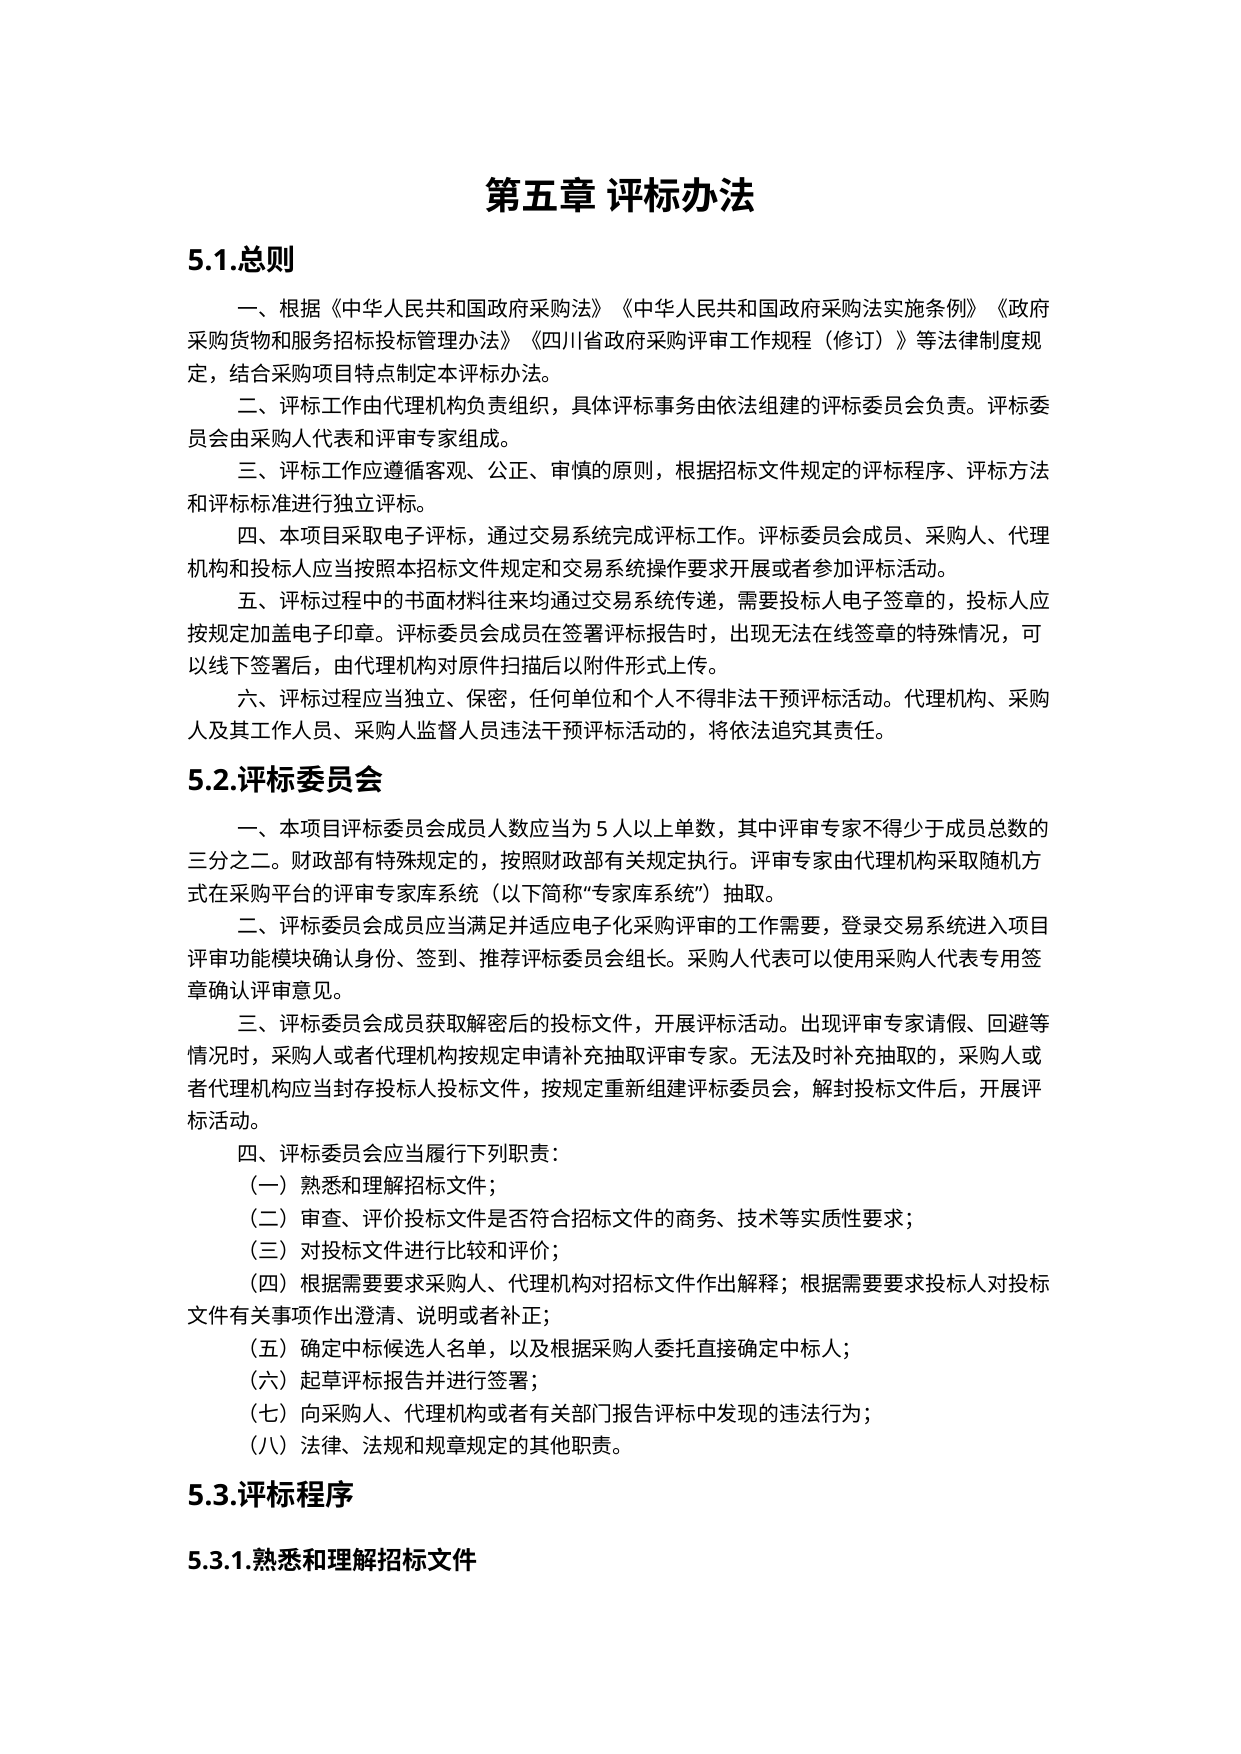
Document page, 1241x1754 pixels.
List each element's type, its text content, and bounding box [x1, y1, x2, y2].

text 5.1.总则 [187, 227, 1053, 292]
text （二）审查、评价投标文件是否符合招标文件的商务、技术等实质性要求； [187, 1202, 1053, 1234]
text 5.3.1.熟悉和理解招标文件 [187, 1527, 1053, 1592]
text 四、评标委员会应当履行下列职责： [187, 1137, 1053, 1169]
text 六、评标过程应当独立、保密，任何单位和个人不得非法干预评标活动。代理机构、采购人及其工作人员、采购人监督人员违法干预评标活动的，将依法追究其责任。 [187, 682, 1053, 747]
text （四）根据需要要求采购人、代理机构对招标文件作出解释；根据需要要求投标人对投标文件有关事项作出澄清、说明或者补正； [187, 1267, 1053, 1332]
text 三、评标工作应遵循客观、公正、审慎的原则，根据招标文件规定的评标程序、评标方法和评标标准进行独立评标。 [187, 454, 1053, 519]
text 一、本项目评标委员会成员人数应当为5人以上单数，其中评审专家不得少于成员总数的三分之二。财政部有特殊规定的，按照财政部有关规定执行。评审专家由代理机构采取随机方式在采购平台的评审专家库系统（以下简称“专家库系统”）抽取。 [187, 812, 1053, 909]
text （五）确定中标候选人名单，以及根据采购人委托直接确定中标人； [187, 1332, 1053, 1364]
text 5.3.评标程序 [187, 1462, 1053, 1527]
text （七）向采购人、代理机构或者有关部门报告评标中发现的违法行为； [187, 1397, 1053, 1429]
text （三）对投标文件进行比较和评价； [187, 1234, 1053, 1267]
text 第五章 评标办法 [187, 162, 1053, 227]
text 一、根据《中华人民共和国政府采购法》《中华人民共和国政府采购法实施条例》《政府采购货物和服务招标投标管理办法》《四川省政府采购评审工作规程（修订）》等法律制度规定，结合采购项目特点制定本评标办法。 [187, 292, 1053, 389]
text （八）法律、法规和规章规定的其他职责。 [187, 1429, 1053, 1462]
text 二、评标工作由代理机构负责组织，具体评标事务由依法组建的评标委员会负责。评标委员会由采购人代表和评审专家组成。 [187, 389, 1053, 454]
text 三、评标委员会成员获取解密后的投标文件，开展评标活动。出现评审专家请假、回避等情况时，采购人或者代理机构按规定申请补充抽取评审专家。无法及时补充抽取的，采购人或者代理机构应当封存投标人投标文件，按规定重新组建评标委员会，解封投标文件后，开展评标活动。 [187, 1007, 1053, 1137]
text 二、评标委员会成员应当满足并适应电子化采购评审的工作需要，登录交易系统进入项目评审功能模块确认身份、签到、推荐评标委员会组长。采购人代表可以使用采购人代表专用签章确认评审意见。 [187, 909, 1053, 1007]
text 四、本项目采取电子评标，通过交易系统完成评标工作。评标委员会成员、采购人、代理机构和投标人应当按照本招标文件规定和交易系统操作要求开展或者参加评标活动。 [187, 519, 1053, 584]
text 五、评标过程中的书面材料往来均通过交易系统传递，需要投标人电子签章的，投标人应按规定加盖电子印章。评标委员会成员在签署评标报告时，出现无法在线签章的特殊情况，可以线下签署后，由代理机构对原件扫描后以附件形式上传。 [187, 584, 1053, 682]
text （一）熟悉和理解招标文件； [187, 1169, 1053, 1202]
text 5.2.评标委员会 [187, 747, 1053, 812]
text （六）起草评标报告并进行签署； [187, 1364, 1053, 1397]
